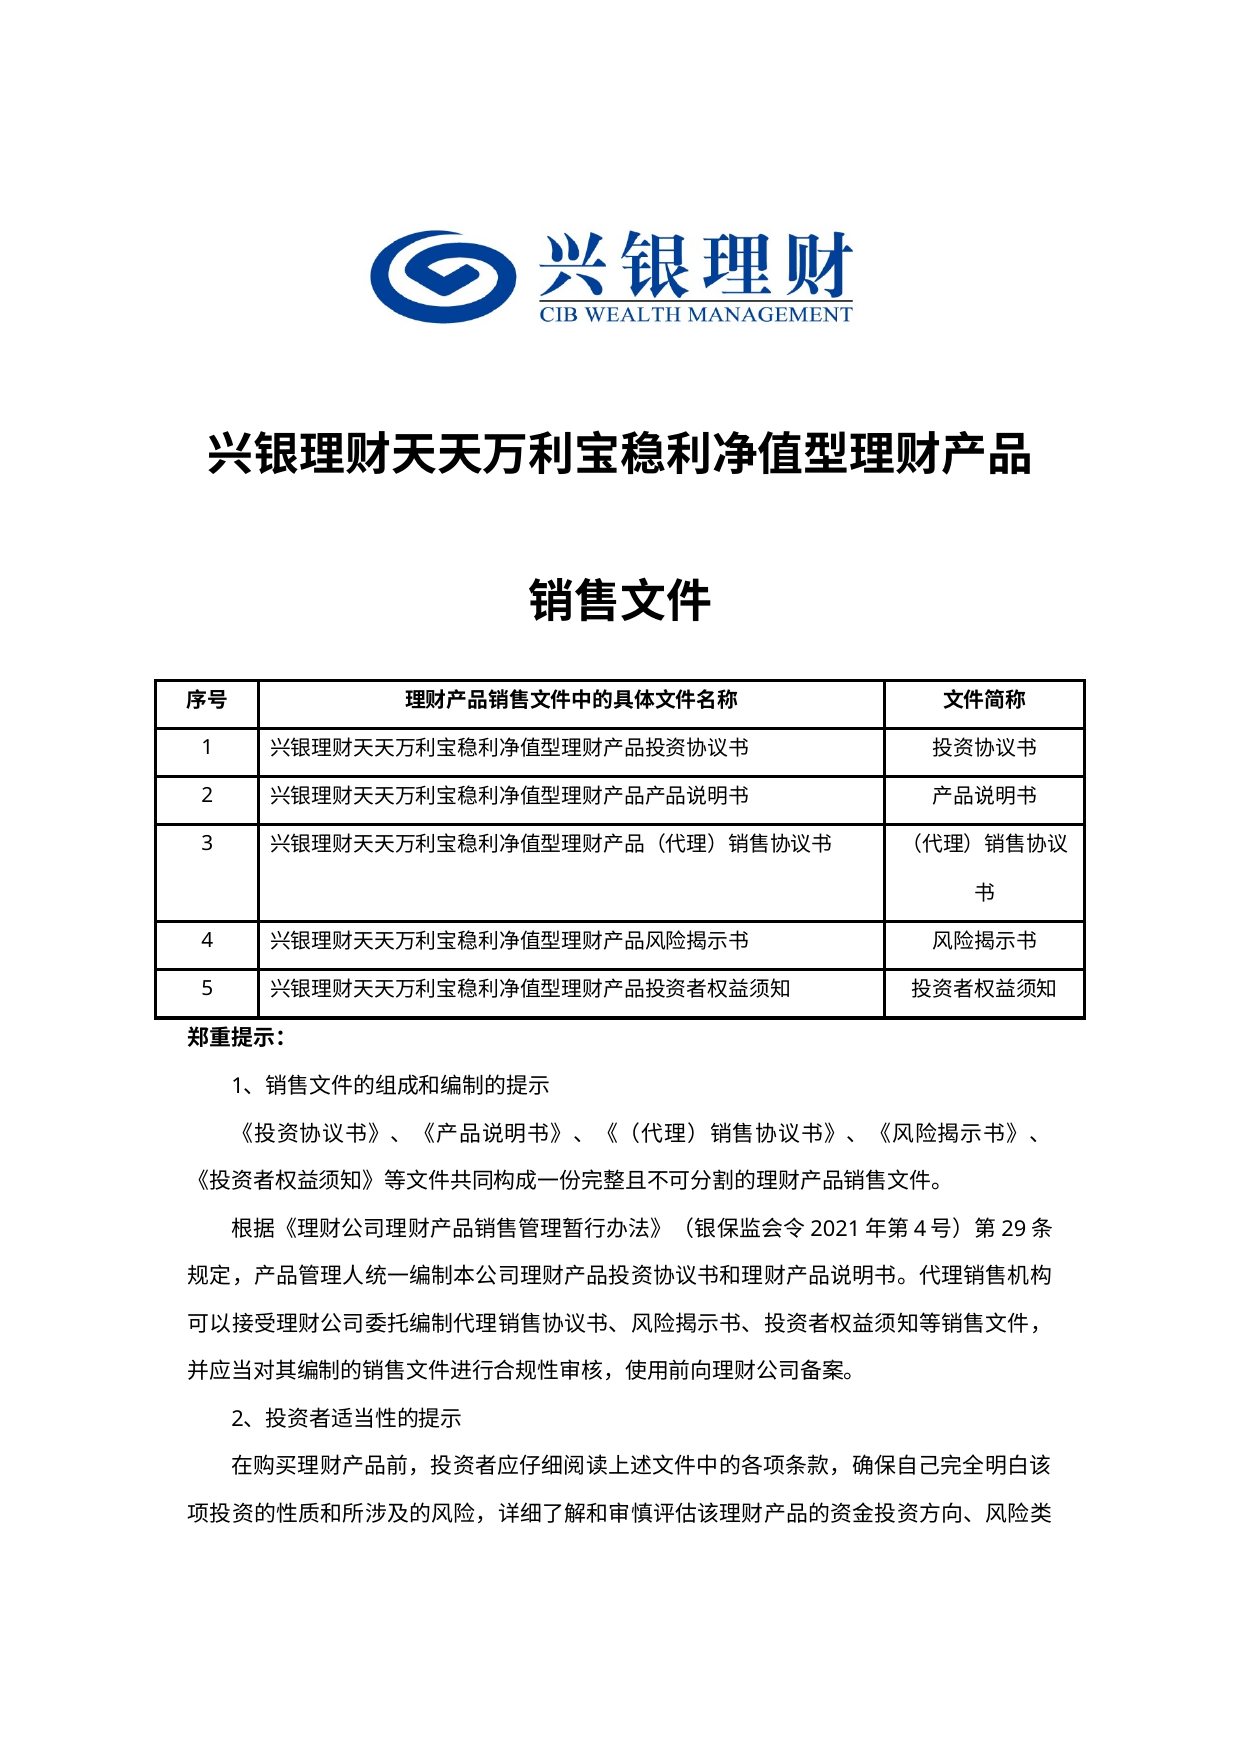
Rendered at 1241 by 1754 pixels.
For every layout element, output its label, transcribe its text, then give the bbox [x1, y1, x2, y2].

table_header 序号 [157, 682, 257, 727]
table_cell 投资者权益须知 [886, 971, 1083, 1016]
picture [323, 172, 917, 379]
table_cell 投资协议书 [886, 730, 1083, 775]
text 兴银理财天天万利宝稳利净值型理财产品销售文件 [187, 402, 1053, 646]
table_cell 兴银理财天天万利宝稳利净值型理财产品风险揭示书 [260, 923, 883, 968]
table_cell 4 [157, 923, 257, 968]
table_cell 产品说明书 [886, 778, 1083, 823]
table_cell 兴银理财天天万利宝稳利净值型理财产品投资协议书 [260, 730, 883, 775]
table_header 理财产品销售文件中的具体文件名称 [260, 682, 883, 727]
table_cell 5 [157, 971, 257, 1016]
table_cell 1 [157, 730, 257, 775]
table_cell （代理）销售协议书 [886, 826, 1083, 920]
list 根据《理财公司理财产品销售管理暂行办法》（银保监会令2021年第4号）第29条规定，产品管理人统一编制本公司理财产品投资协议书和理财产品说明书。代理销售机构可以接受理财公司委托编制代理销售协议书、风险揭示书、投资者权益须知等销售文件，并应当对其编制的销售文件进行合规性审核，使用前向理财公司备案。 [187, 1211, 1053, 1385]
text 郑重提示： [187, 1020, 1053, 1052]
table_cell 风险揭示书 [886, 923, 1083, 968]
list 2、投资者适当性的提示 [187, 1401, 1053, 1432]
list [187, 1448, 1053, 1527]
table_header 文件简称 [886, 682, 1083, 727]
table_cell 兴银理财天天万利宝稳利净值型理财产品产品说明书 [260, 778, 883, 823]
table_cell 3 [157, 826, 257, 920]
table_cell 2 [157, 778, 257, 823]
list 1、销售文件的组成和编制的提示 [187, 1068, 1053, 1100]
table_cell 兴银理财天天万利宝稳利净值型理财产品（代理）销售协议书 [260, 826, 883, 920]
table_cell 兴银理财天天万利宝稳利净值型理财产品投资者权益须知 [260, 971, 883, 1016]
list 《投资协议书》、《产品说明书》、《（代理）销售协议书》、《风险揭示书》、《投资者权益须知》等文件共同构成一份完整且不可分割的理财产品销售文件。 [187, 1116, 1053, 1195]
